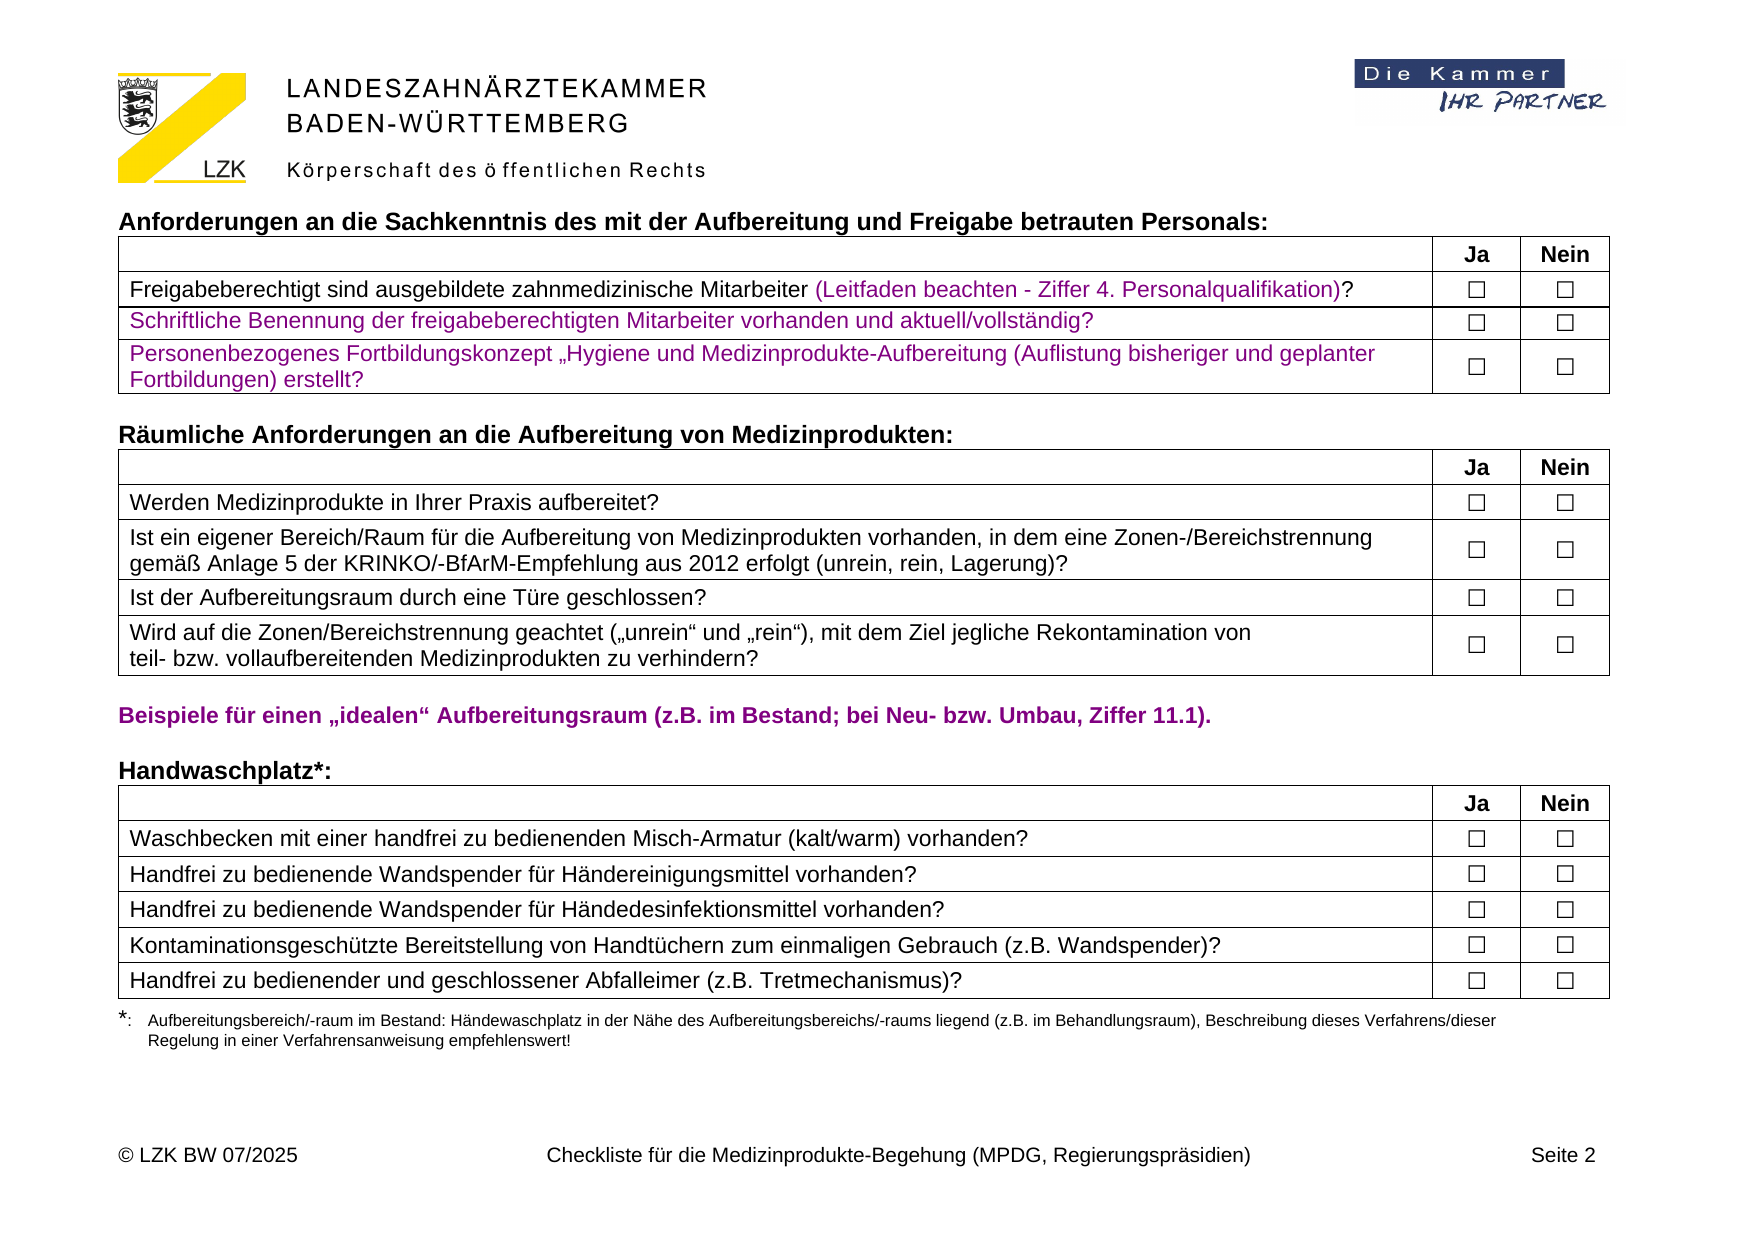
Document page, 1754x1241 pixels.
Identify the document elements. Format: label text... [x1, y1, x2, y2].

table_cell Ist der Aufbereitungsraum durch eine Türe geschlossen? [119, 580, 1432, 614]
table_cell Handfrei zu bedienender und geschlossener Abfalleimer (z.B. Tretmechanismus)? [119, 963, 1432, 997]
table_header Ja [1433, 786, 1520, 820]
table_cell Freigabeberechtigt sind ausgebildete zahnmedizinische Mitarbeiter (Leitfaden beachten - Ziffer 4. Personalqualifikation)? [119, 272, 1432, 306]
text Handwaschplatz*: [118, 756, 1532, 785]
table_cell Werden Medizinprodukte in Ihrer Praxis aufbereitet? [119, 485, 1432, 519]
picture [1354, 59, 1627, 126]
table_header [119, 450, 1432, 484]
text Anforderungen an die Sachkenntnis des mit der Aufbereitung und Freigabe betrauten Personals: [118, 207, 1577, 236]
table_cell Kontaminationsgeschützte Bereitstellung von Handtüchern zum einmaligen Gebrauch (z.B. Wandspender)? [119, 928, 1432, 962]
table_cell Personenbezogenes Fortbildungskonzept „Hygiene und Medizinprodukte-Aufbereitung (Auflistung bisheriger und geplanter Fortbildungen) erstellt? [119, 340, 1432, 392]
text *: Aufbereitungsbereich/-raum im Bestand: Händewaschplatz in der Nähe des Aufbereitungsbereichs/-raums liegend (z.B. im Behandlungsraum), Beschreibung dieses Verfahrens/dieser Regelung in einer Verfahrensanweisung empfehlenswert! [118, 1005, 1532, 1050]
table_header [119, 786, 1432, 820]
table_header Nein [1521, 450, 1609, 484]
table_header Nein [1521, 237, 1609, 271]
text Räumliche Anforderungen an die Aufbereitung von Medizinprodukten: [118, 420, 1532, 448]
table_cell Waschbecken mit einer handfrei zu bedienenden Misch-Armatur (kalt/warm) vorhanden? [119, 821, 1432, 856]
table_header Ja [1433, 237, 1520, 271]
table_cell Wird auf die Zonen/Bereichstrennung geachtet („unrein“ und „rein“), mit dem Ziel jegliche Rekontamination von teil- bzw. vollaufbereitenden Medizinprodukten zu verhindern? [119, 616, 1432, 674]
table_cell Schriftliche Benennung der freigabeberechtigten Mitarbeiter vorhanden und aktuell/vollständig? [119, 308, 1432, 339]
table_header Ja [1433, 450, 1520, 484]
table_cell Handfrei zu bedienende Wandspender für Händedesinfektionsmittel vorhanden? [119, 892, 1432, 927]
table_header [119, 237, 1432, 271]
table_cell Ist ein eigener Bereich/Raum für die Aufbereitung von Medizinprodukten vorhanden, in dem eine Zonen-/Bereichstrennung gemäß Anlage 5 der KRINKO/-BfArM-Empfehlung aus 2012 erfolgt (unrein, rein, Lagerung)? [119, 520, 1432, 579]
table_cell Handfrei zu bedienende Wandspender für Händereinigungsmittel vorhanden? [119, 857, 1432, 891]
text Beispiele für einen „idealen“ Aufbereitungsraum (z.B. im Bestand; bei Neu- bzw. Umbau, Ziffer 11.1). [118, 702, 1577, 728]
picture [118, 73, 709, 183]
table_header Nein [1521, 786, 1609, 820]
